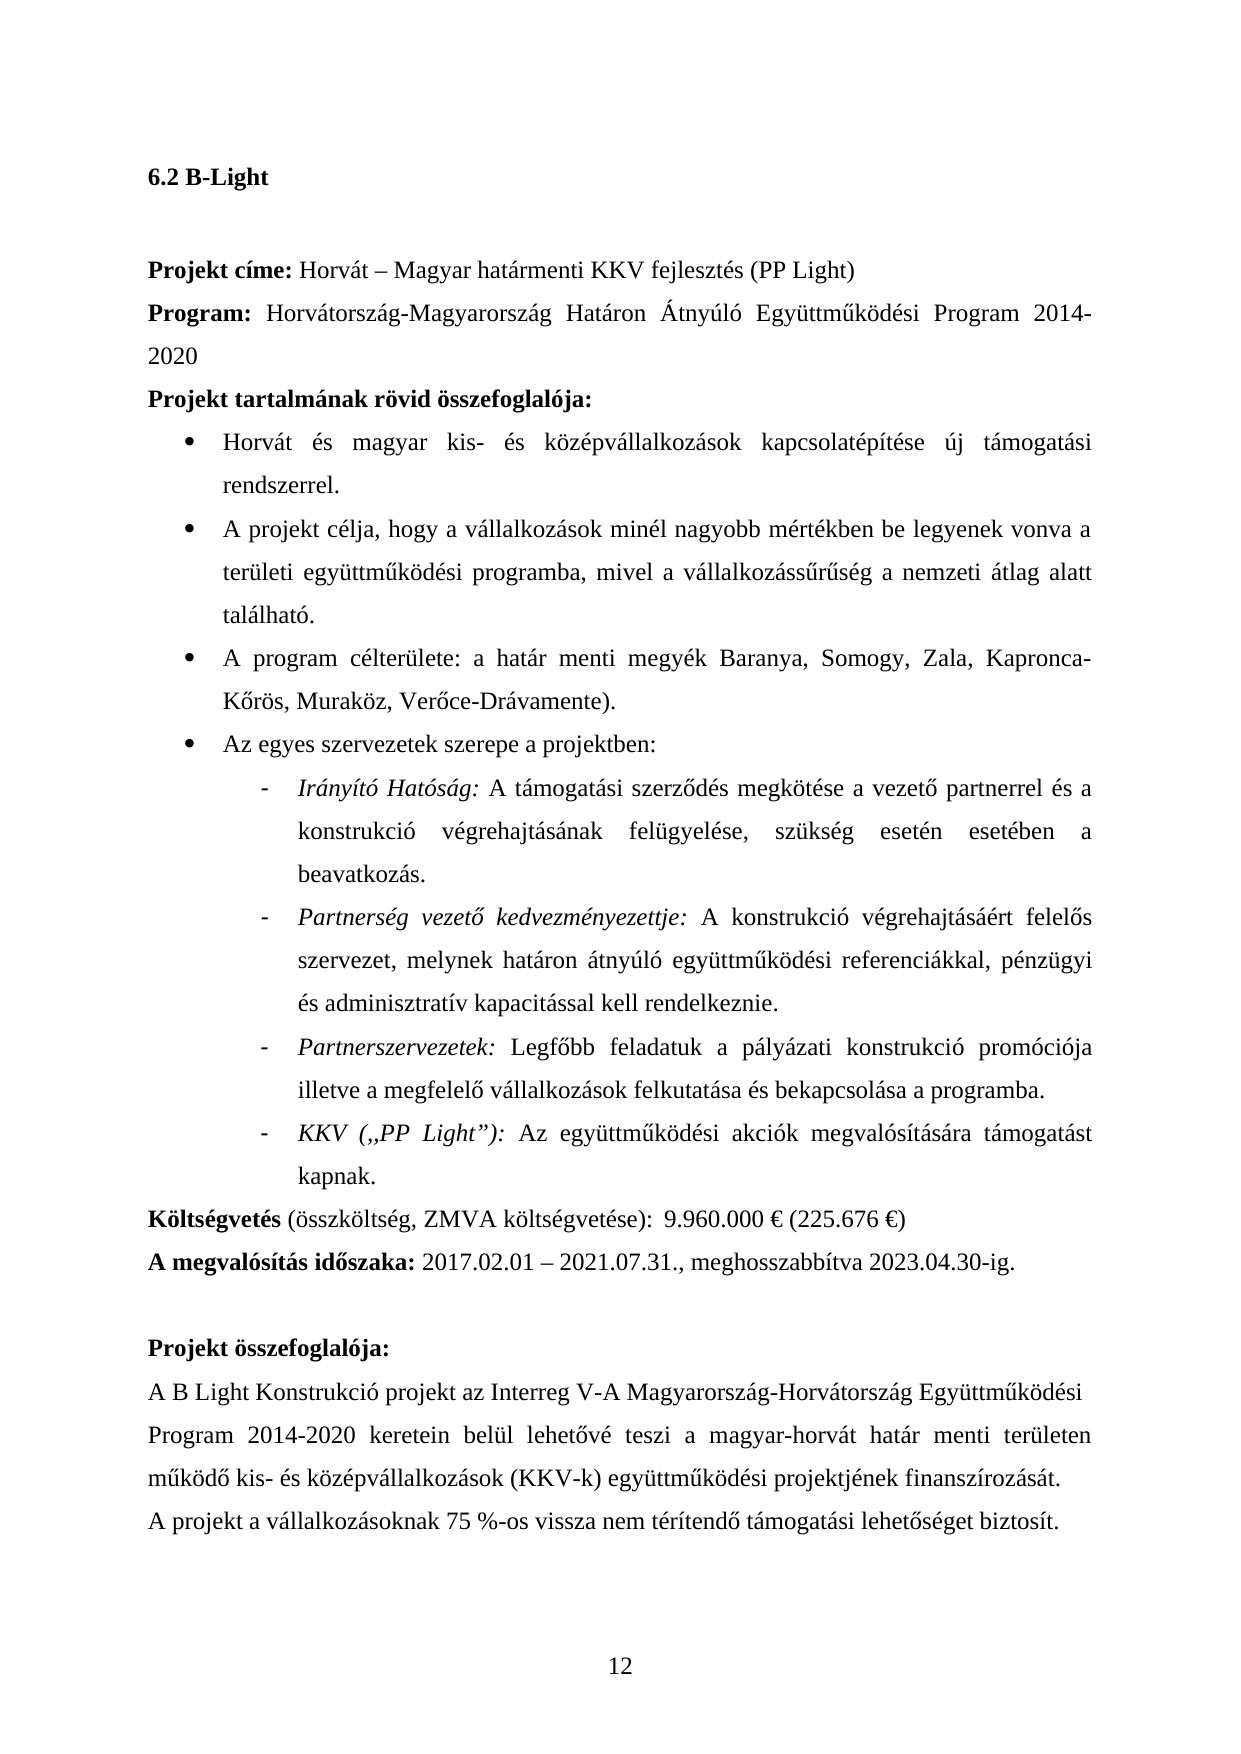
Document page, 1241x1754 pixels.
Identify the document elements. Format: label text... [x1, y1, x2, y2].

list Az egyes szervezetek szerepe a projektben: [185, 729, 1093, 758]
list Projekt címe: Horvát – Magyar határmenti KKV fejlesztés (PP Light) [148, 255, 1093, 284]
list Irányító Hatóság: A támogatási szerződés megkötése a vezető partnerrel és a konstrukció végrehajtásának felügyelése, szükség esetén esetében a beavatkozás. [260, 772, 1093, 888]
list A projekt a vállalkozásoknak 75 %-os vissza nem térítendő támogatási lehetőséget biztosít. [148, 1506, 1093, 1535]
list A projekt célja, hogy a vállalkozások minél nagyobb mértékben be legyenek vonva a területi együttműködési programba, mivel a vállalkozássűrűség a nemzeti átlag alatt található. [185, 514, 1093, 629]
list A program célterülete: a határ menti megyék Baranya, Somogy, Zala, Kapronca-Kőrös, Muraköz, Verőce-Drávamente). [185, 643, 1093, 715]
list Horvát és magyar kis- és középvállalkozások kapcsolatépítése új támogatási rendszerrel. [185, 427, 1093, 499]
list A B Light Konstrukció projekt az Interreg V-A Magyarország-Horvátország Együttműködési [148, 1377, 1093, 1405]
list A megvalósítás időszaka: 2017.02.01 – 2021.07.31., meghosszabbítva 2023.04.30-ig. [148, 1247, 1093, 1276]
subtitle 6.2 B-Light [148, 162, 1093, 191]
list Program: Horvátország-Magyarország Határon Átnyúló Együttműködési Program 2014-2020 [148, 298, 1093, 370]
list Partnerszervezetek: Legfőbb feladatuk a pályázati konstrukció promóciója illetve a megfelelő vállalkozások felkutatása és bekapcsolása a programba. [260, 1031, 1093, 1103]
list KKV (,,PP Light”): Az együttműködési akciók megvalósítására támogatást kapnak. [260, 1118, 1093, 1190]
list Partnerség vezető kedvezményezettje: A konstrukció végrehajtásáért felelős szervezet, melynek határon átnyúló együttműködési referenciákkal, pénzügyi és adminisztratív kapacitással kell rendelkeznie. [260, 902, 1093, 1017]
list Program 2014-2020 keretein belül lehetővé teszi a magyar-horvát határ menti területen működő kis- és középvállalkozások (KKV-k) együttműködési projektjének finanszírozását. [148, 1420, 1093, 1492]
text Projekt tartalmának rövid összefoglalója: [148, 384, 1093, 413]
list Költségvetés (összköltség, ZMVA költségvetése): 9.960.000 € (225.676 €) [148, 1204, 1093, 1233]
text Projekt összefoglalója: [148, 1333, 1093, 1362]
